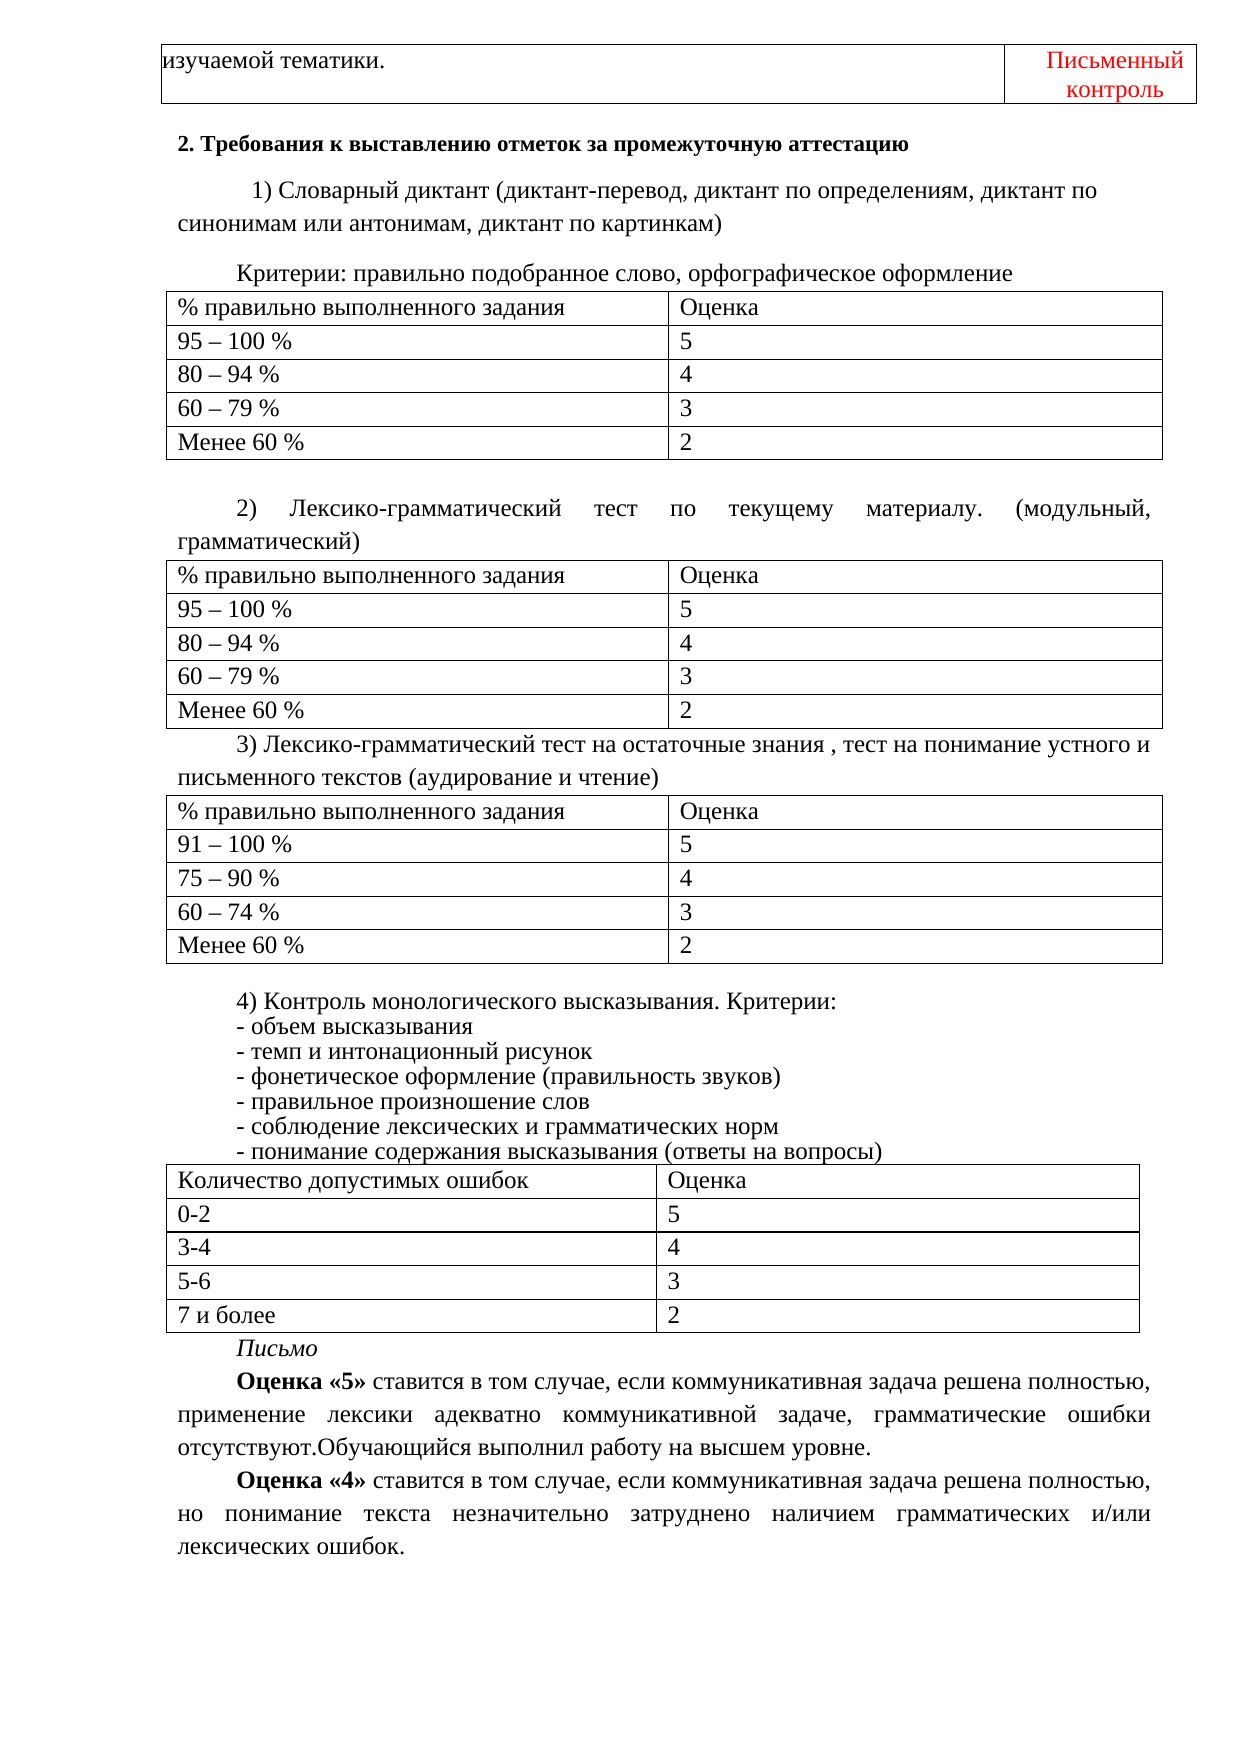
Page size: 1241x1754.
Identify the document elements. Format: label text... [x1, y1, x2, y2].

table_cell Менее 60 % [167, 930, 668, 963]
table_header Оценка [669, 796, 1162, 828]
table_cell 5 [657, 1199, 1139, 1231]
table_cell 5 [669, 594, 1162, 627]
text Критерии: правильно подобранное слово, орфографическое оформление [177, 258, 1152, 287]
text - объем высказывания [177, 1014, 1152, 1039]
table_cell 5 [669, 326, 1162, 358]
table_cell 4 [669, 360, 1162, 392]
text 2) Лексико-грамматический тест по текущему материалу. (модульный, грамматический) [177, 493, 1152, 555]
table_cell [162, 45, 1004, 103]
table_cell 4 [657, 1233, 1139, 1265]
table_cell 3 [669, 393, 1162, 426]
table_cell 3 [669, 661, 1162, 694]
table_cell 95 – 100 % [167, 594, 668, 627]
table_cell 80 – 94 % [167, 628, 668, 660]
table_cell 75 – 90 % [167, 863, 668, 896]
table_cell 2 [669, 427, 1162, 459]
table_cell 2 [669, 695, 1162, 728]
table_header Оценка [669, 561, 1162, 593]
text 4) Контроль монологического высказывания. Критерии: [177, 989, 1152, 1014]
text 3) Лексико-грамматический тест на остаточные знания , тест на понимание устного и письменного текстов (аудирование и чтение) [177, 729, 1152, 791]
table_header % правильно выполненного задания [167, 561, 668, 593]
table_cell 91 – 100 % [167, 830, 668, 862]
table_cell Менее 60 % [167, 695, 668, 728]
table_header Количество допустимых ошибок [167, 1165, 656, 1198]
text - темп и интонационный рисунок [177, 1039, 1152, 1064]
text - понимание содержания высказывания (ответы на вопросы) [177, 1139, 1152, 1164]
text Письмо [177, 1333, 1152, 1362]
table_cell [1005, 45, 1196, 103]
text 1) Словарный диктант (диктант-перевод, диктант по определениям, диктант по синонимам или антонимам, диктант по картинкам) [177, 175, 1152, 237]
text Оценка «5» ставится в том случае, если коммуникативная задача решена полностью, применение лексики адекватно коммуникативной задаче, грамматические ошибки отсутствуют.Обучающийся выполнил работу на высшем уровне. [177, 1366, 1152, 1461]
table_cell 60 – 79 % [167, 393, 668, 426]
table_cell 5 [669, 830, 1162, 862]
text - фонетическое оформление (правильность звуков) [177, 1064, 1152, 1089]
table_cell 3-4 [167, 1233, 656, 1265]
text 2. Требования к выставлению отметок за промежуточную аттестацию [177, 130, 1152, 157]
table_cell 0-2 [167, 1199, 656, 1231]
table_cell 2 [657, 1300, 1139, 1332]
table_header % правильно выполненного задания [167, 796, 668, 828]
table_cell 4 [669, 863, 1162, 896]
table_cell Менее 60 % [167, 427, 668, 459]
table_header Оценка [657, 1165, 1139, 1198]
table_cell 2 [669, 930, 1162, 963]
table_cell 3 [669, 897, 1162, 929]
text Оценка «4» ставится в том случае, если коммуникативная задача решена полностью, но понимание текста незначительно затруднено наличием грамматических и/или лексических ошибок. [177, 1465, 1152, 1560]
table_header Оценка [669, 292, 1162, 325]
table_cell 95 – 100 % [167, 326, 668, 358]
table_cell 7 и более [167, 1300, 656, 1332]
text - правильное произношение слов [177, 1089, 1152, 1114]
table_header % правильно выполненного задания [167, 292, 668, 325]
table_cell 80 – 94 % [167, 360, 668, 392]
text - соблюдение лексических и грамматических норм [177, 1114, 1152, 1139]
table_cell 60 – 74 % [167, 897, 668, 929]
table_cell 5-6 [167, 1266, 656, 1299]
table_cell 3 [657, 1266, 1139, 1299]
table_cell 60 – 79 % [167, 661, 668, 694]
table_cell 4 [669, 628, 1162, 660]
